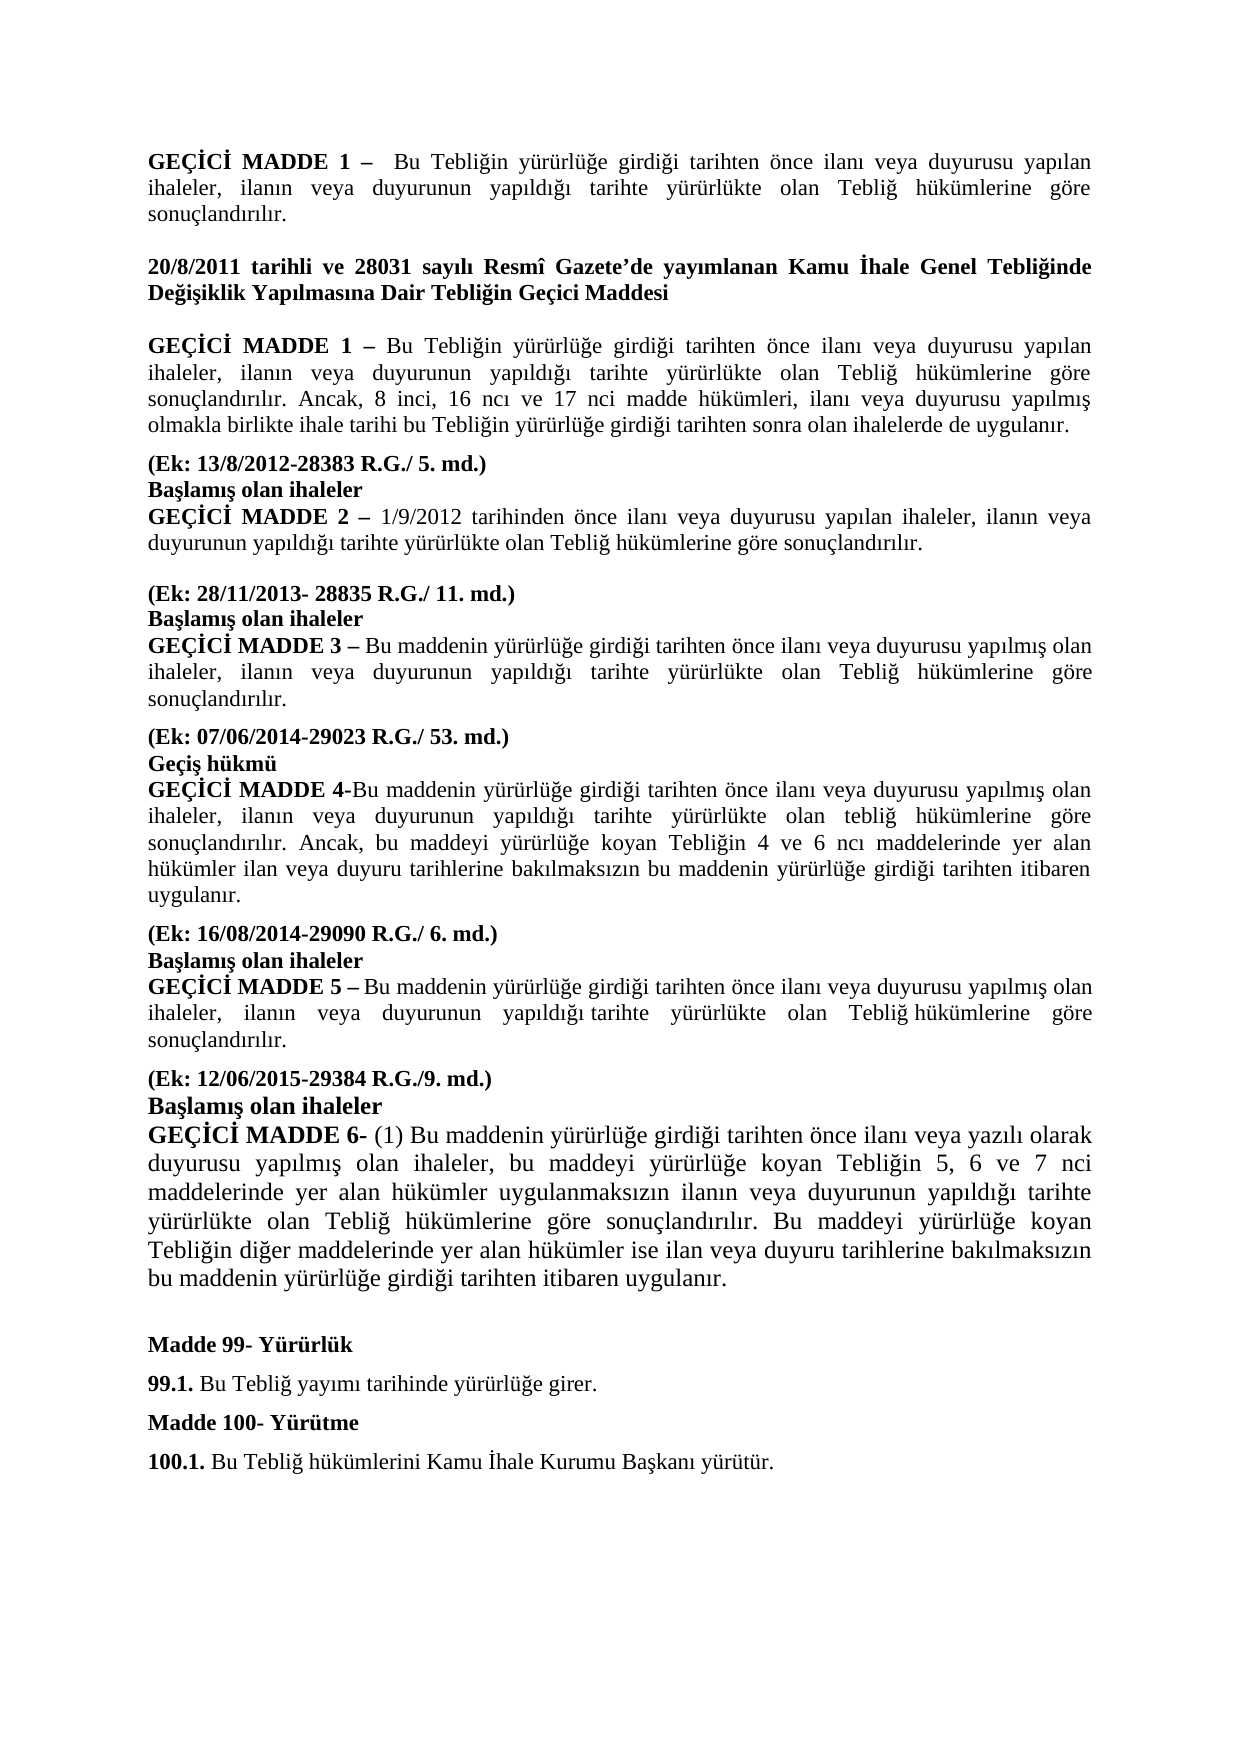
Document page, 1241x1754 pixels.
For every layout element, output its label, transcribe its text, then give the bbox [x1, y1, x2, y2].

text 100.1. Bu Tebliğ hükümlerini Kamu İhale Kurumu Başkanı yürütür. [148, 1448, 1092, 1474]
text (Ek: 12/06/2015-29384 R.G./9. md.) [148, 1065, 1092, 1091]
text (Ek: 16/08/2014-29090 R.G./ 6. md.) [148, 920, 1092, 947]
text GEÇİCİ MADDE 1 – Bu Tebliğin yürürlüğe girdiği tarihten önce ilanı veya duyurusu yapılan ihaleler, ilanın veya duyurunun yapıldığı tarihte yürürlükte olan Tebliğ hükümlerine göre sonuçlandırılır. Ancak, 8 inci, 16 ncı ve 17 nci madde hükümleri, ilanı veya duyurusu yapılmış olmakla birlikte ihale tarihi bu Tebliğin yürürlüğe girdiği tarihten sonra olan ihalelerde de uygulanır. [148, 332, 1092, 438]
text Başlamış olan ihaleler [148, 1091, 1092, 1120]
text 99.1. Bu Tebliğ yayımı tarihinde yürürlüğe girer. [148, 1370, 1092, 1396]
text (Ek: 13/8/2012-28383 R.G./ 5. md.) [148, 450, 1092, 476]
text GEÇİCİ MADDE 6- (1) Bu maddenin yürürlüğe girdiği tarihten önce ilanı veya yazılı olarak duyurusu yapılmış olan ihaleler, bu maddeyi yürürlüğe koyan Tebliğin 5, 6 ve 7 nci maddelerinde yer alan hükümler uygulanmaksızın ilanın veya duyurunun yapıldığı tarihte yürürlükte olan Tebliğ hükümlerine göre sonuçlandırılır. Bu maddeyi yürürlüğe koyan Tebliğin diğer maddelerinde yer alan hükümler ise ilan veya duyuru tarihlerine bakılmaksızın bu maddenin yürürlüğe girdiği tarihten itibaren uygulanır. [148, 1120, 1092, 1292]
text GEÇİCİ MADDE 5 – Bu maddenin yürürlüğe girdiği tarihten önce ilanı veya duyurusu yapılmış olan ihaleler, ilanın veya duyurunun yapıldığı tarihte yürürlükte olan Tebliğ hükümlerine göre sonuçlandırılır. [148, 973, 1092, 1052]
text (Ek: 28/11/2013- 28835 R.G./ 11. md.) [148, 582, 1092, 607]
text GEÇİCİ MADDE 1 – Bu Tebliğin yürürlüğe girdiği tarihten önce ilanı veya duyurusu yapılan ihaleler, ilanın veya duyurunun yapıldığı tarihte yürürlükte olan Tebliğ hükümlerine göre sonuçlandırılır. [148, 148, 1092, 227]
text Başlamış olan ihaleler [148, 947, 1092, 973]
text Başlamış olan ihaleler [148, 476, 1092, 503]
text Geçiş hükmü [148, 750, 1092, 776]
text GEÇİCİ MADDE 2 – 1/9/2012 tarihinden önce ilanı veya duyurusu yapılan ihaleler, ilanın veya duyurunun yapıldığı tarihte yürürlükte olan Tebliğ hükümlerine göre sonuçlandırılır. [148, 503, 1092, 556]
text (Ek: 07/06/2014-29023 R.G./ 53. md.) [148, 723, 1092, 750]
text 20/8/2011 tarihli ve 28031 sayılı Resmî Gazete’de yayımlanan Kamu İhale Genel Tebliğinde Değişiklik Yapılmasına Dair Tebliğin Geçici Maddesi [148, 253, 1092, 306]
text Başlamış olan ihaleler [148, 607, 1092, 632]
text Madde 99- Yürürlük [148, 1331, 1092, 1357]
text Madde 100- Yürütme [148, 1409, 1092, 1435]
text GEÇİCİ MADDE 4-Bu maddenin yürürlüğe girdiği tarihten önce ilanı veya duyurusu yapılmış olan ihaleler, ilanın veya duyurunun yapıldığı tarihte yürürlükte olan tebliğ hükümlerine göre sonuçlandırılır. Ancak, bu maddeyi yürürlüğe koyan Tebliğin 4 ve 6 ncı maddelerinde yer alan hükümler ilan veya duyuru tarihlerine bakılmaksızın bu maddenin yürürlüğe girdiği tarihten itibaren uygulanır. [148, 776, 1092, 908]
text GEÇİCİ MADDE 3 – Bu maddenin yürürlüğe girdiği tarihten önce ilanı veya duyurusu yapılmış olan ihaleler, ilanın veya duyurunun yapıldığı tarihte yürürlükte olan Tebliğ hükümlerine göre sonuçlandırılır. [148, 632, 1092, 711]
